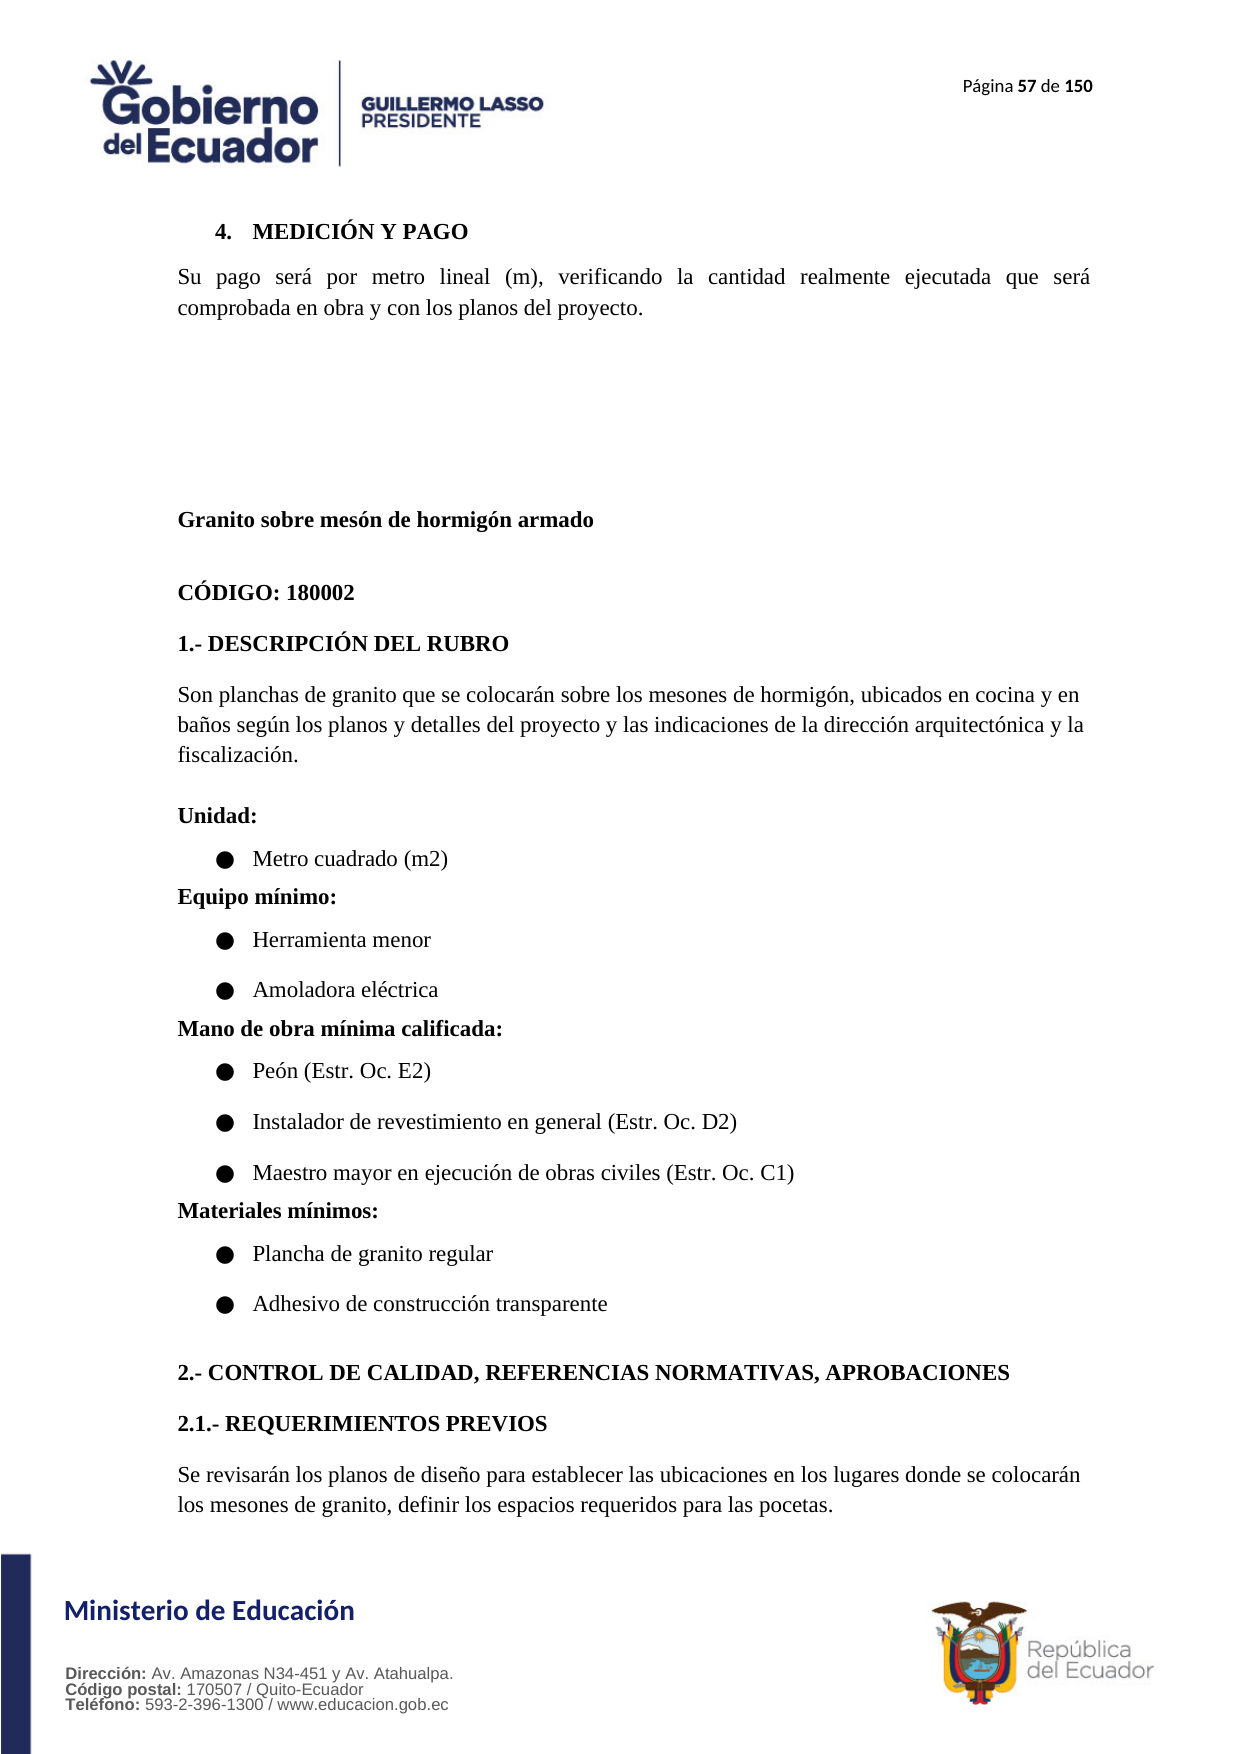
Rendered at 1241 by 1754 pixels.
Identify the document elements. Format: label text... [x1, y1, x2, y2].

list MEDICIÓN Y PAGO [215, 218, 1092, 245]
text Su pago será por metro lineal (m), verificando la cantidad realmente ejecutada que será comprobada en obra y con los planos del proyecto. [177, 263, 1092, 320]
list Plancha de granito regular [215, 1227, 1092, 1274]
text CÓDIGO: 180002 [177, 579, 1092, 605]
text Unidad: [177, 802, 1092, 828]
text Se revisarán los planos de diseño para establecer las ubicaciones en los lugares donde se colocarán los mesones de granito, definir los espacios requeridos para las pocetas. [177, 1461, 1092, 1517]
picture [1, 1, 1241, 1754]
list Herramienta menor [215, 913, 1092, 960]
text Materiales mínimos: [177, 1197, 1092, 1223]
list Metro cuadrado (m2) [215, 832, 1092, 879]
list Instalador de revestimiento en general (Estr. Oc. D2) [215, 1096, 1092, 1142]
list Maestro mayor en ejecución de obras civiles (Estr. Oc. C1) [215, 1146, 1092, 1193]
list Peón (Estr. Oc. E2) [215, 1045, 1092, 1092]
list Amoladora eléctrica [215, 964, 1092, 1011]
subtitle Granito sobre mesón de hormigón armado [177, 506, 1092, 532]
text 2.1.- REQUERIMIENTOS PREVIOS [177, 1410, 1092, 1436]
text Equipo mínimo: [177, 883, 1092, 909]
list Adhesivo de construcción transparente [215, 1278, 1092, 1325]
text 2.- CONTROL DE CALIDAD, REFERENCIAS NORMATIVAS, APROBACIONES [177, 1359, 1092, 1385]
text Mano de obra mínima calificada: [177, 1014, 1092, 1041]
text 1.- DESCRIPCIÓN DEL RUBRO [177, 630, 1092, 656]
text Son planchas de granito que se colocarán sobre los mesones de hormigón, ubicados en cocina y en baños según los planos y detalles del proyecto y las indicaciones de la dirección arquitectónica y la fiscalización. [177, 681, 1092, 768]
